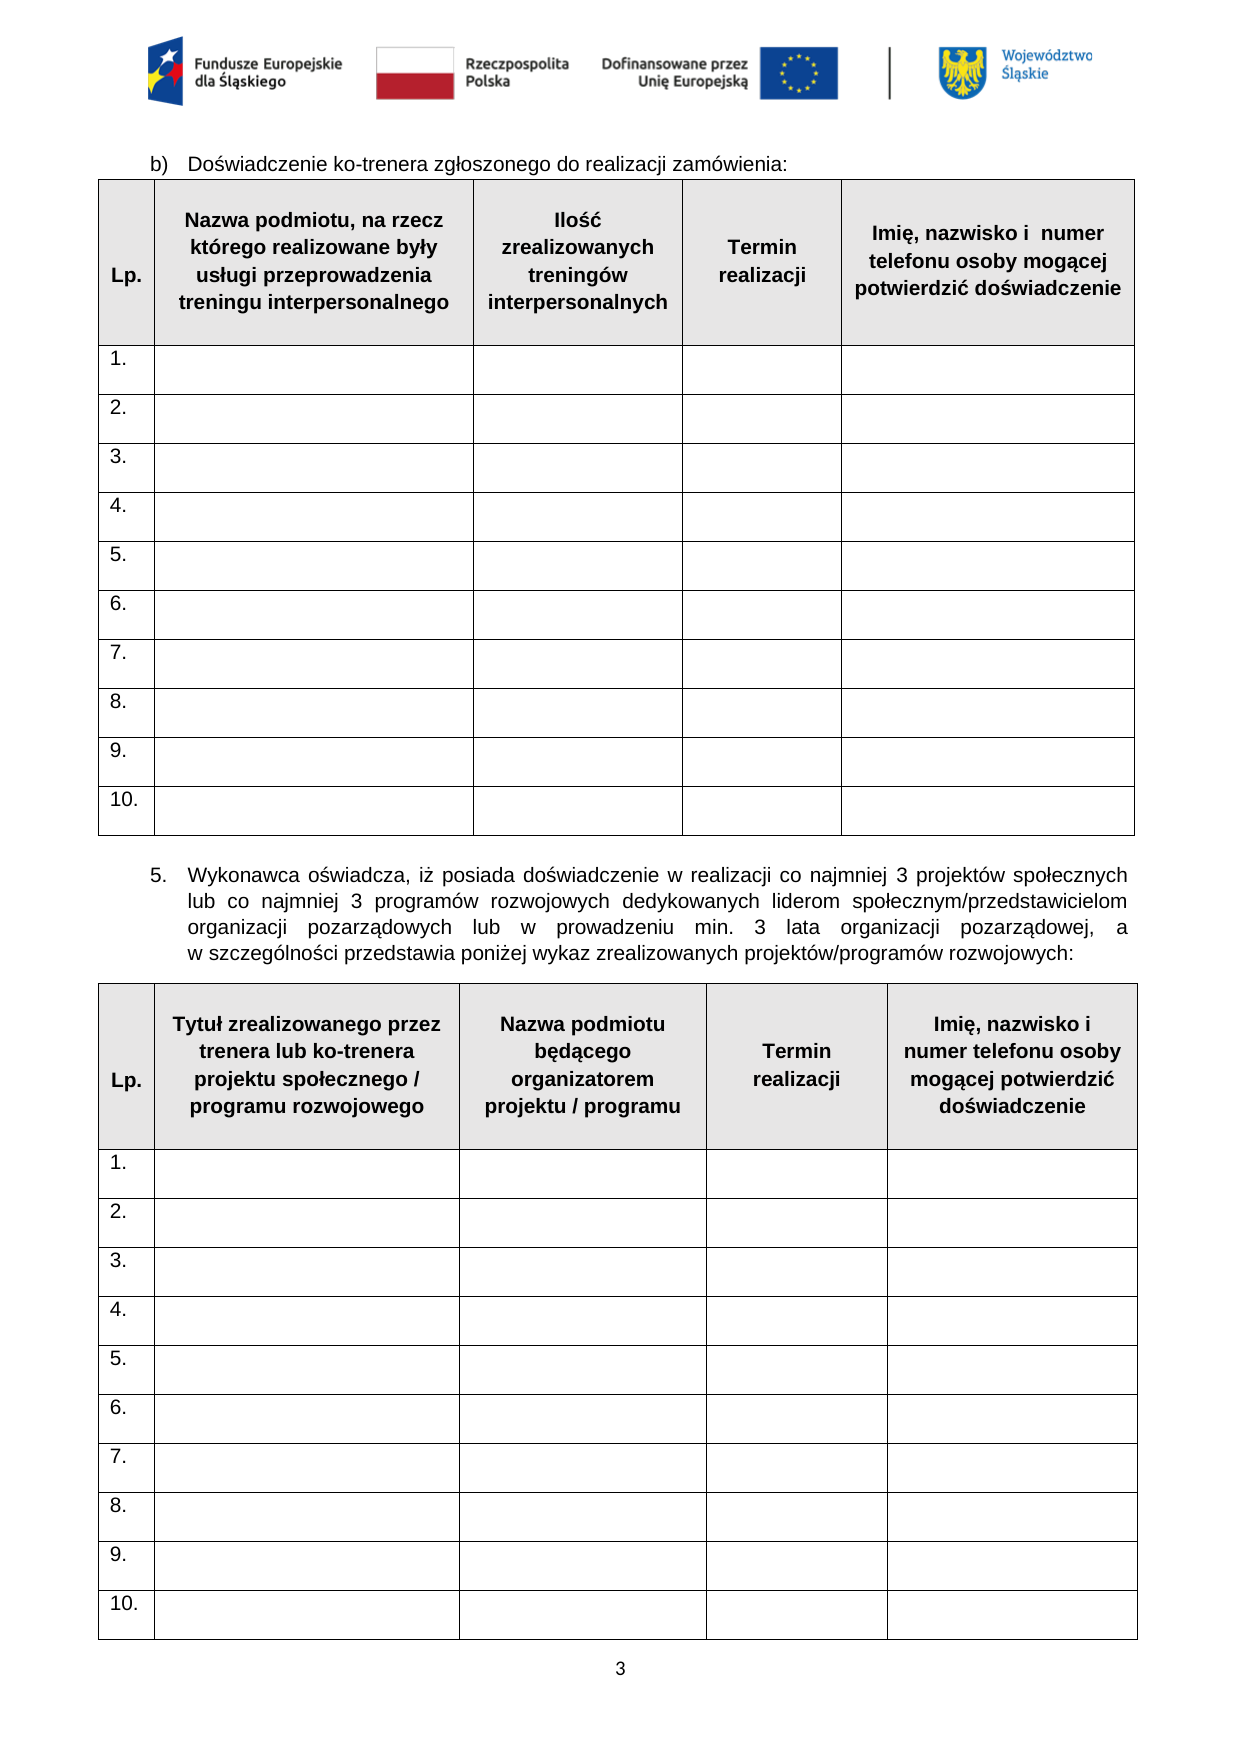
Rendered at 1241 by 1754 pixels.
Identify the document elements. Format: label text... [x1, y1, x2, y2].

picture [148, 36, 1093, 106]
table_cell [842, 346, 1134, 394]
table_cell [155, 738, 473, 786]
table_cell 8. [99, 689, 154, 737]
table_cell [474, 640, 682, 688]
table_cell 6. [99, 591, 154, 639]
table_cell [683, 640, 841, 688]
table_cell [842, 395, 1134, 443]
table_cell [474, 346, 682, 394]
table_cell 2. [99, 395, 154, 443]
list Wykonawca oświadcza, iż posiada doświadczenie w realizacji co najmniej 3 projektów społecznych lub co najmniej 3 programów rozwojowych dedykowanych liderom społecznym/przedstawicielom organizacji pozarządowych lub w prowadzeniu min. 3 lata organizacji pozarządowej, a w szczególności przedstawia poniżej wykaz zrealizowanych projektów/programów rozwojowych: [150, 863, 1128, 964]
table_cell 3. [99, 444, 154, 492]
table_cell [155, 493, 473, 541]
table_cell 1. [99, 346, 154, 394]
table_cell [842, 444, 1134, 492]
table_cell [155, 395, 473, 443]
table_header Lp. [99, 180, 154, 345]
table_header Termin realizacji [683, 180, 841, 345]
table_cell [474, 591, 682, 639]
table_cell [474, 395, 682, 443]
table_cell [683, 738, 841, 786]
table_cell [842, 787, 1134, 834]
table_cell [474, 493, 682, 541]
table_cell [683, 591, 841, 639]
table_cell 5. [99, 542, 154, 590]
table_header Nazwa podmiotu, na rzecz którego realizowane były usługi przeprowadzenia treningu interpersonalnego [155, 180, 473, 345]
table_cell 4. [99, 493, 154, 541]
table_header Ilość zrealizowanych treningów interpersonalnych [474, 180, 682, 345]
table_cell [474, 738, 682, 786]
table_cell [155, 542, 473, 590]
table_cell [842, 591, 1134, 639]
table_cell [842, 493, 1134, 541]
table_cell [683, 493, 841, 541]
table_cell [683, 395, 841, 443]
table_header Imię, nazwisko i numer telefonu osoby mogącej potwierdzić doświadczenie [842, 180, 1134, 345]
table_cell [155, 591, 473, 639]
table_cell [842, 689, 1134, 737]
table_cell [842, 542, 1134, 590]
table_cell [474, 787, 682, 834]
table_cell [155, 689, 473, 737]
table_cell [683, 689, 841, 737]
table_cell [155, 640, 473, 688]
table_cell [474, 542, 682, 590]
table_cell [155, 346, 473, 394]
table_cell [683, 542, 841, 590]
table_cell [842, 640, 1134, 688]
table_cell [155, 787, 473, 834]
table_cell 7. [99, 640, 154, 688]
table_cell [683, 346, 841, 394]
table_cell [474, 444, 682, 492]
table_cell 9. [99, 738, 154, 786]
table_cell [474, 689, 682, 737]
table_cell [155, 444, 473, 492]
list Doświadczenie ko-trenera zgłoszonego do realizacji zamówienia: [150, 151, 1128, 175]
table_cell [683, 444, 841, 492]
table_cell 10. [99, 787, 154, 834]
table_cell [683, 787, 841, 834]
table_cell [842, 738, 1134, 786]
